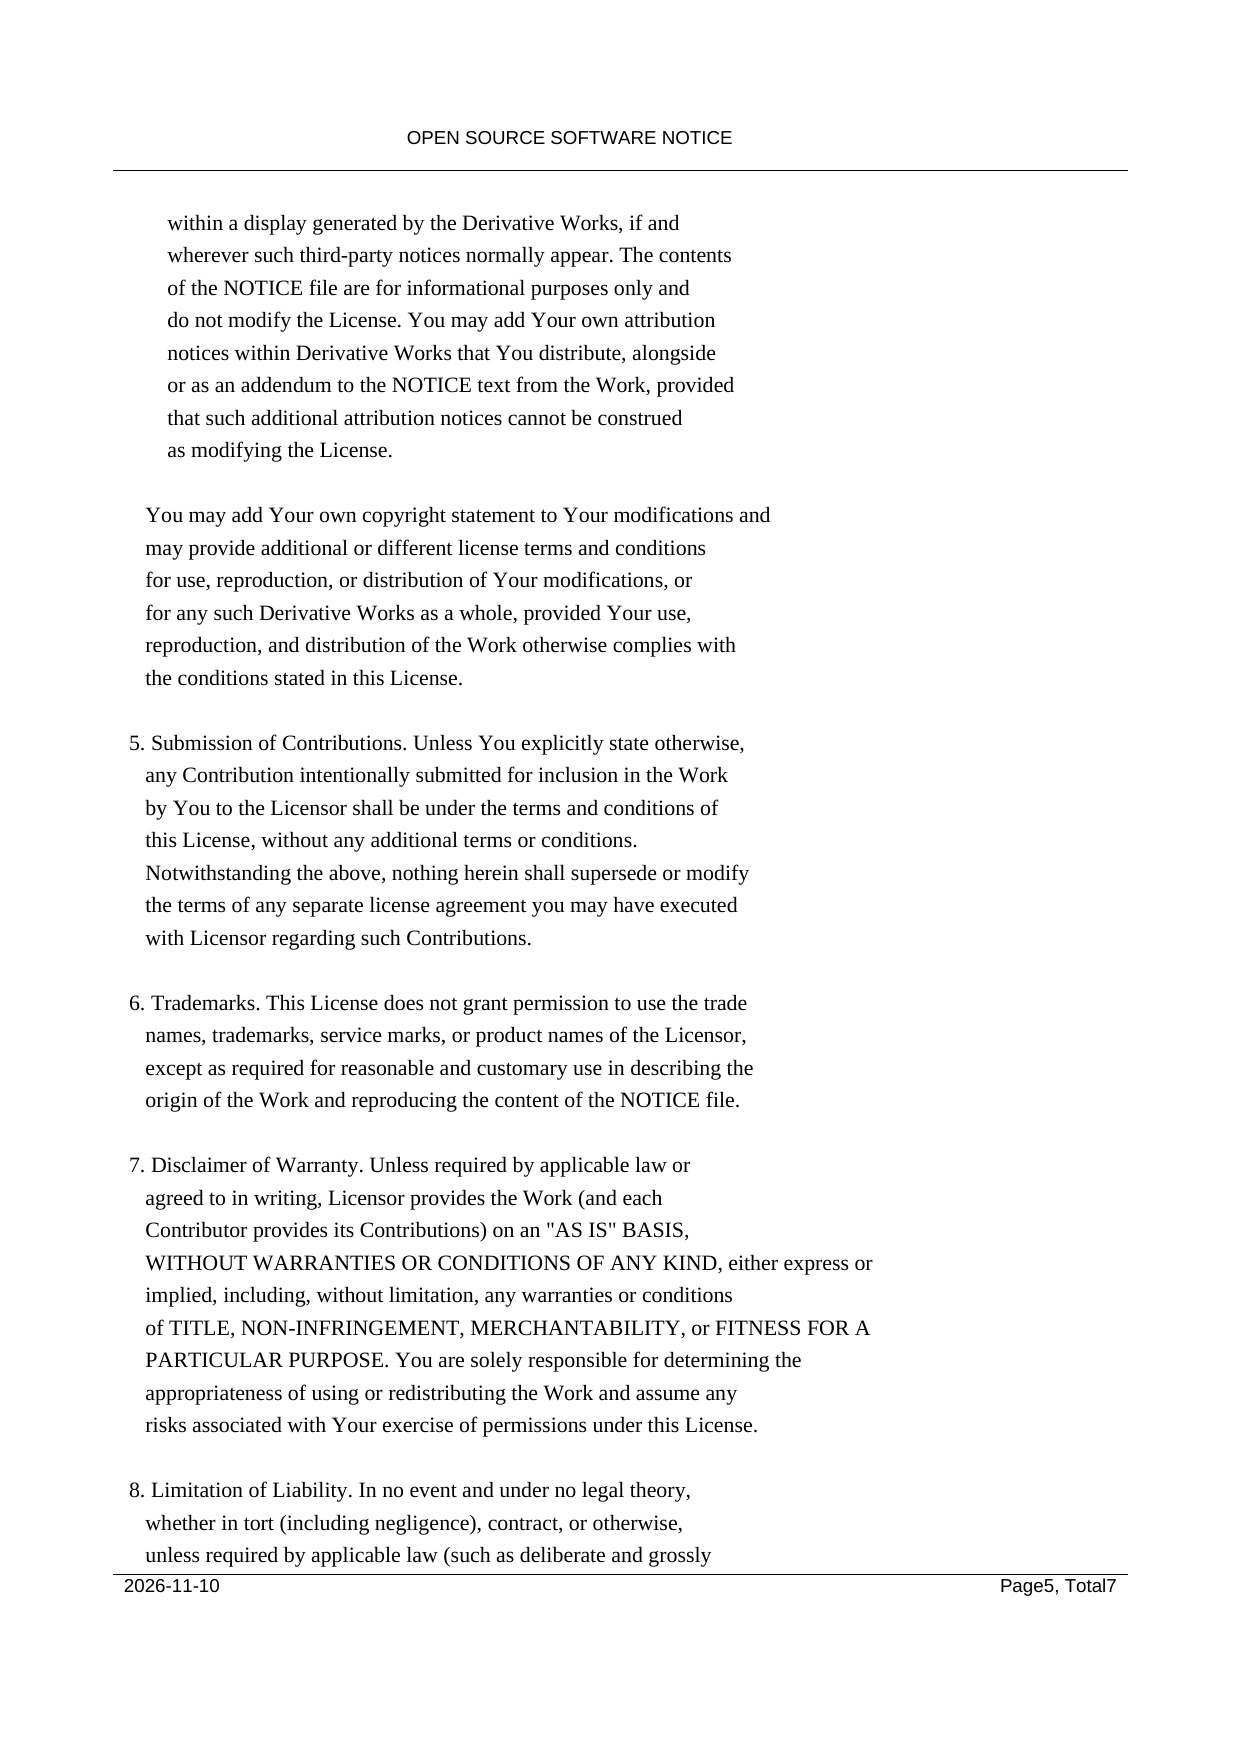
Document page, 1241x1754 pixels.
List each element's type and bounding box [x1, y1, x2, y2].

text [112, 206, 1128, 1571]
